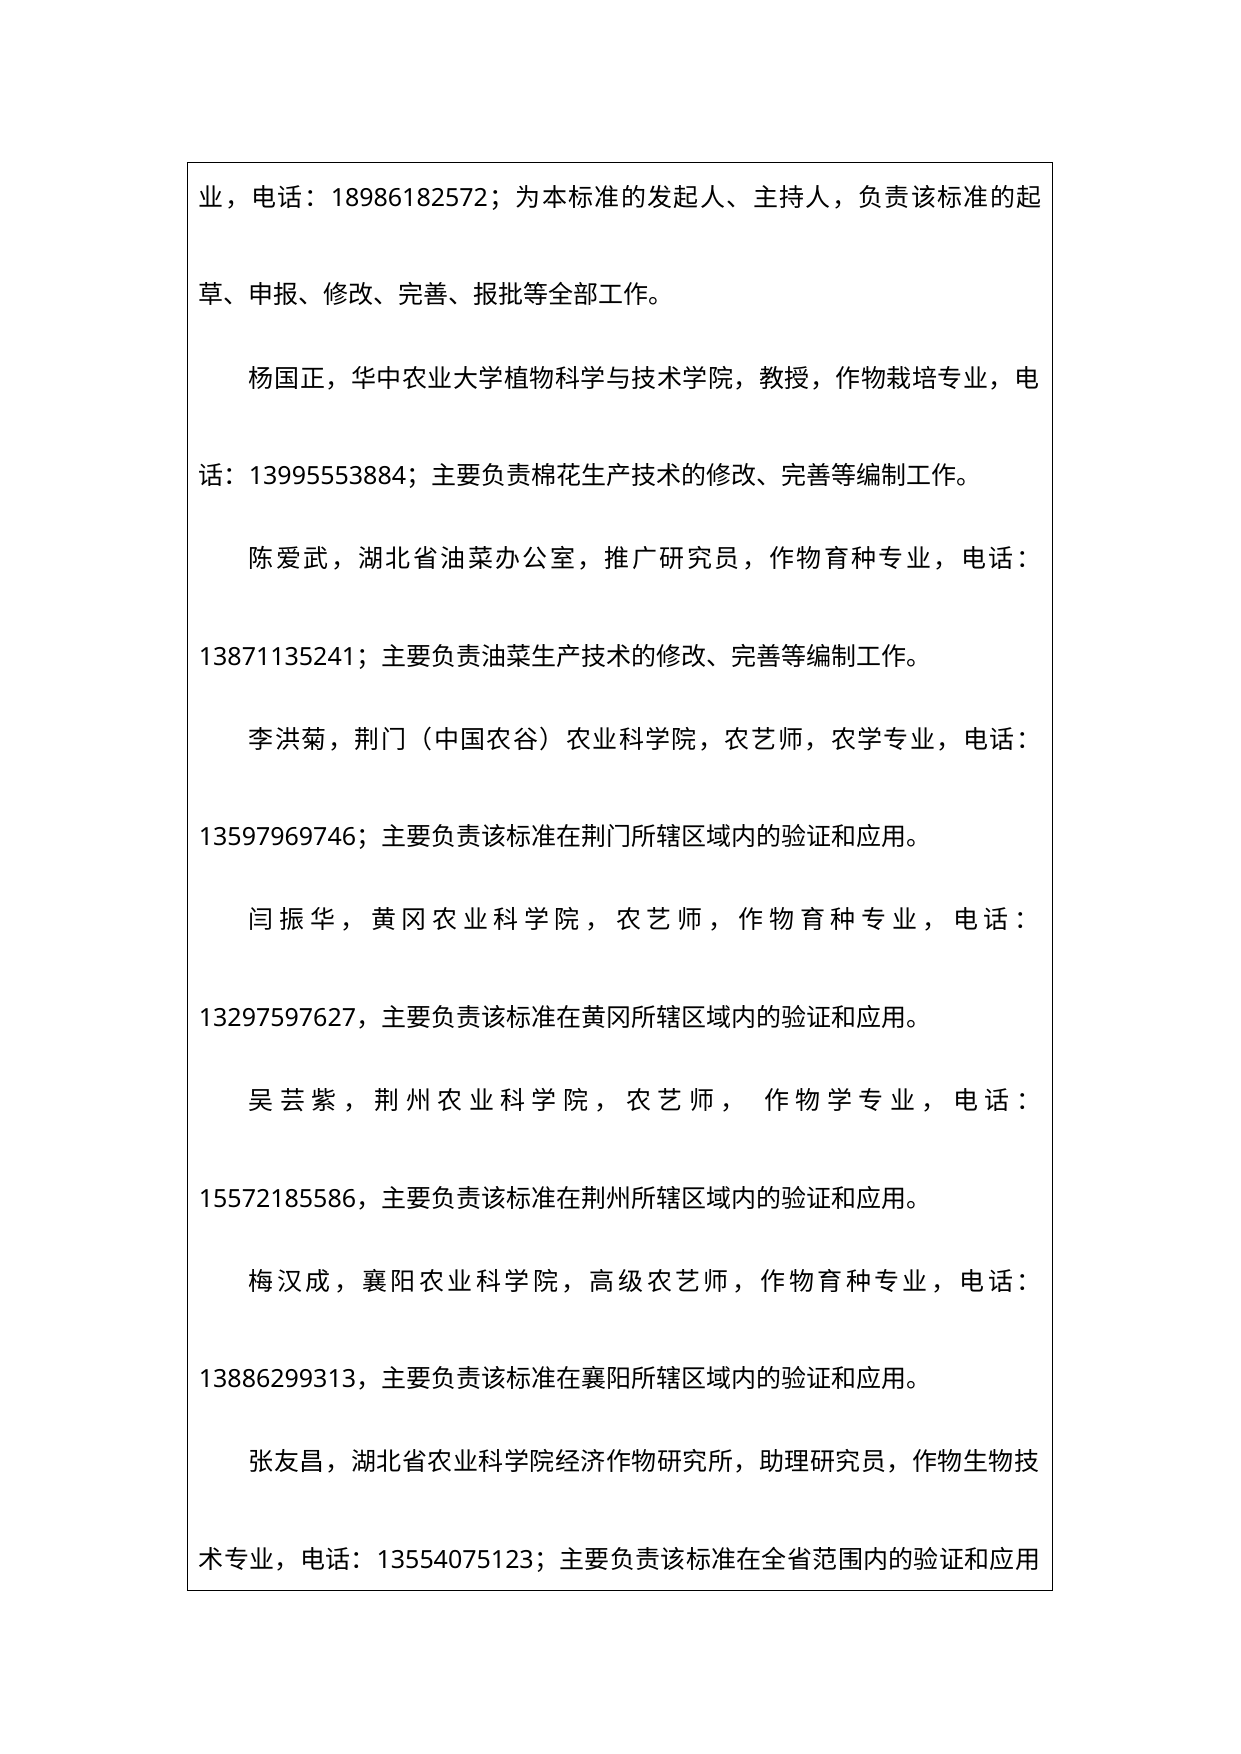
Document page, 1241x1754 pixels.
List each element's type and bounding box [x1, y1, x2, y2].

table_cell [188, 163, 1052, 1590]
